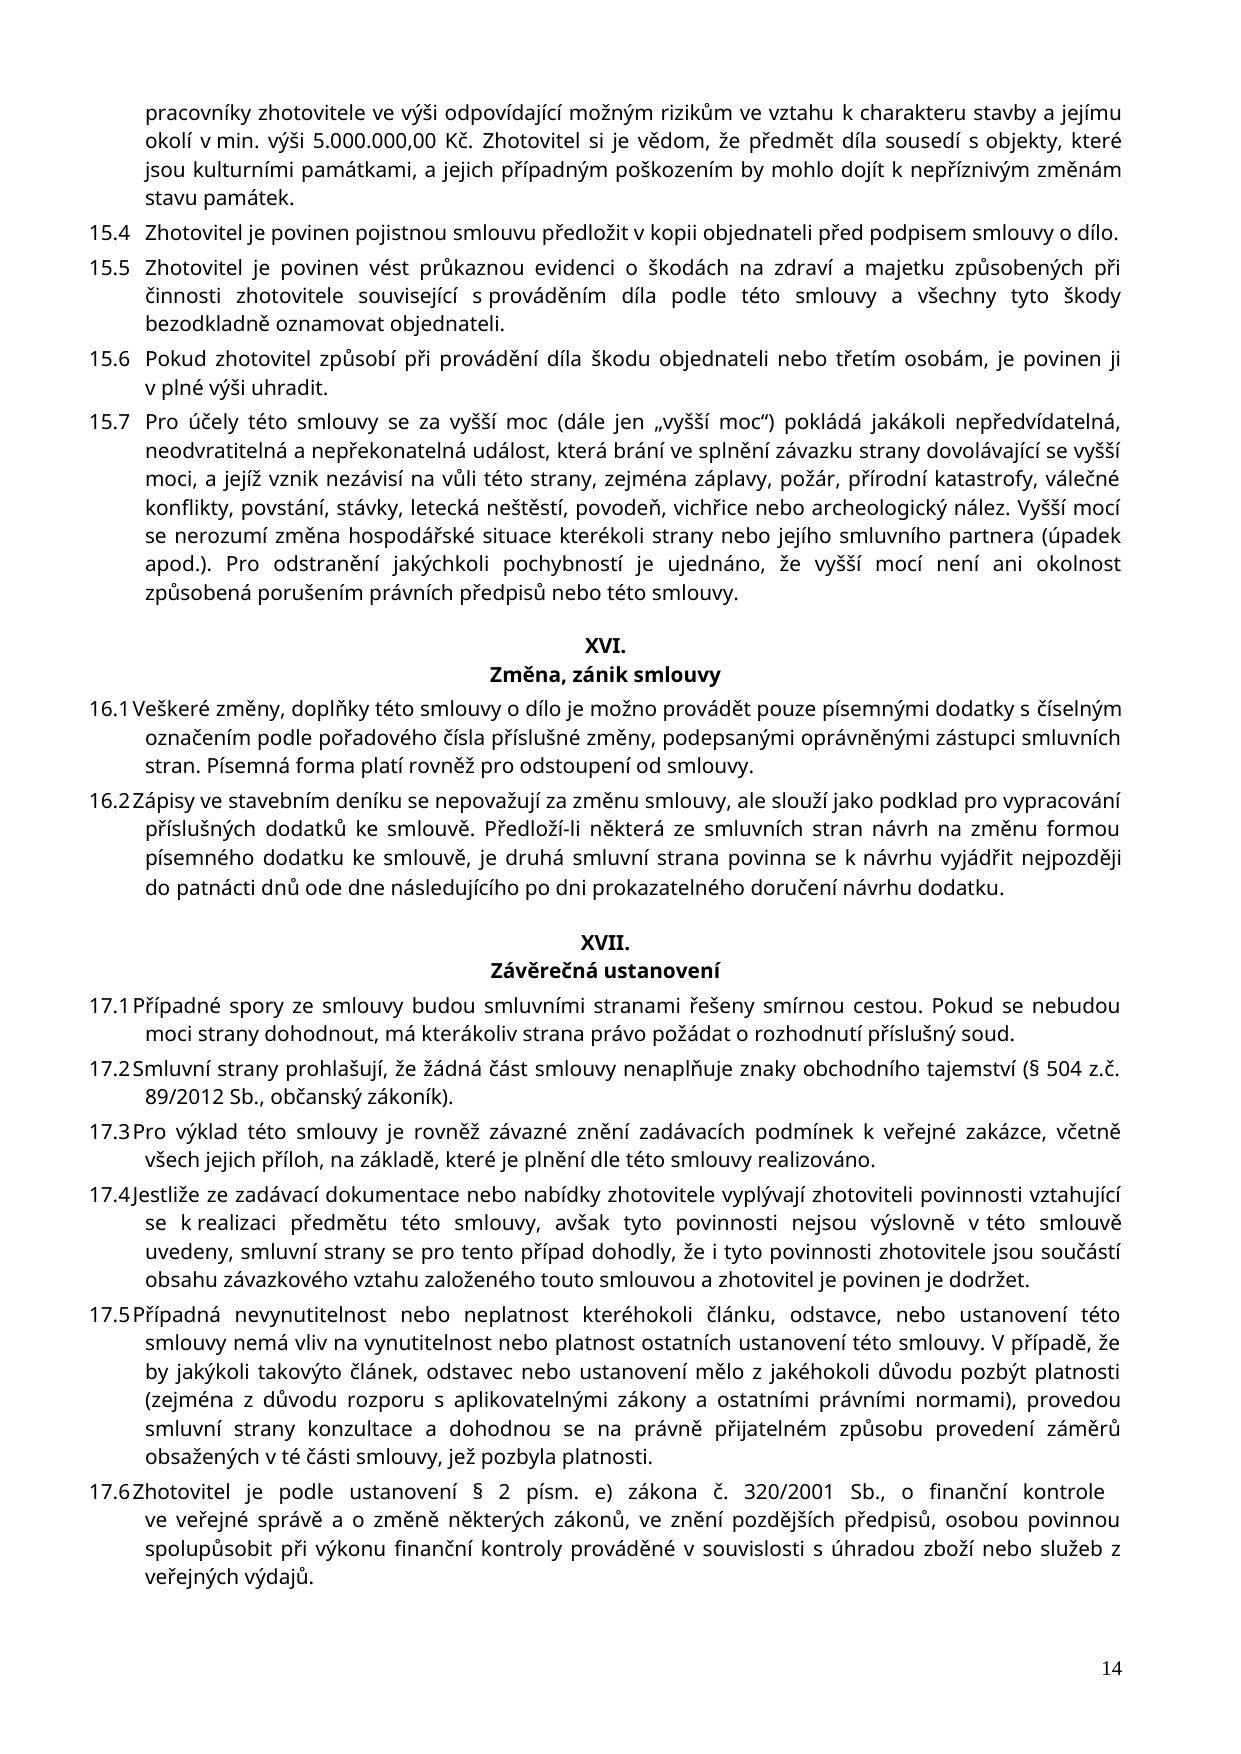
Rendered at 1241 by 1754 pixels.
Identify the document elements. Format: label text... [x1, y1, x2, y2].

list Zápisy ve stavebním deníku se nepovažují za změnu smlouvy, ale slouží jako podklad pro vypracování příslušných dodatků ke smlouvě. Předloží-li některá ze smluvních stran návrh na změnu formou písemného dodatku ke smlouvě, je druhá smluvní strana povinna se k návrhu vyjádřit nejpozději do patnácti dnů ode dne následujícího po dni prokazatelného doručení návrhu dodatku. [89, 786, 1122, 903]
list Jestliže ze zadávací dokumentace nebo nabídky zhotovitele vyplývají zhotoviteli povinnosti vztahující se k realizaci předmětu této smlouvy, avšak tyto povinnosti nejsou výslovně v této smlouvě uvedeny, smluvní strany se pro tento případ dohodly, že i tyto povinnosti zhotovitele jsou součástí obsahu závazkového vztahu založeného touto smlouvou a zhotovitel je povinen je dodržet. [89, 1180, 1122, 1294]
list Smluvní strany prohlašují, že žádná část smlouvy nenaplňuje znaky obchodního tajemství (§ 504 z.č. 89/2012 Sb., občanský zákoník). [89, 1054, 1122, 1111]
list Veškeré změny, doplňky této smlouvy o dílo je možno provádět pouze písemnými dodatky s číselným označením podle pořadového čísla příslušné změny, podepsanými oprávněnými zástupci smluvních stran. Písemná forma platí rovněž pro odstoupení od smlouvy. [89, 694, 1122, 780]
text XVII. [89, 928, 1122, 956]
list Zhotovitel je podle ustanovení § 2 písm. e) zákona č. 320/2001 Sb., o finanční kontrole ve veřejné správě a o změně některých zákonů, ve znění pozdějších předpisů, osobou povinnou spolupůsobit při výkonu finanční kontroly prováděné v souvislosti s úhradou zboží nebo služeb z veřejných výdajů. [89, 1477, 1122, 1591]
text Závěrečná ustanovení [89, 956, 1122, 984]
list Zhotovitel je povinen vést průkaznou evidenci o škodách na zdraví a majetku způsobených při činnosti zhotovitele související s prováděním díla podle této smlouvy a všechny tyto škody bezodkladně oznamovat objednateli. [89, 253, 1122, 338]
list Případná nevynutitelnost nebo neplatnost kteréhokoli článku, odstavce, nebo ustanovení této smlouvy nemá vliv na vynutitelnost nebo platnost ostatních ustanovení této smlouvy. V případě, že by jakýkoli takovýto článek, odstavec nebo ustanovení mělo z jakéhokoli důvodu pozbýt platnosti (zejména z důvodu rozporu s aplikovatelnými zákony a ostatními právními normami), provedou smluvní strany konzultace a dohodnou se na právně přijatelném způsobu provedení záměrů obsažených v té části smlouvy, jež pozbyla platnosti. [89, 1300, 1122, 1471]
list Pokud zhotovitel způsobí při provádění díla škodu objednateli nebo třetím osobám, je povinen ji v plné výši uhradit. [89, 344, 1122, 401]
list Pro účely této smlouvy se za vyšší moc (dále jen „vyšší moc“) pokládá jakákoli nepředvídatelná, neodvratitelná a nepřekonatelná událost, která brání ve splnění závazku strany dovolávající se vyšší moci, a jejíž vznik nezávisí na vůli této strany, zejména záplavy, požár, přírodní katastrofy, válečné konflikty, povstání, stávky, letecká neštěstí, povodeň, vichřice nebo archeologický nález. Vyšší mocí se nerozumí změna hospodářské situace kterékoli strany nebo jejího smluvního partnera (úpadek apod.). Pro odstranění jakýchkoli pochybností je ujednáno, že vyšší mocí není ani okolnost způsobená porušením právních předpisů nebo této smlouvy. [89, 407, 1122, 606]
list Pro výklad této smlouvy je rovněž závazné znění zadávacích podmínek k veřejné zakázce, včetně všech jejich příloh, na základě, které je plnění dle této smlouvy realizováno. [89, 1117, 1122, 1174]
list Případné spory ze smlouvy budou smluvními stranami řešeny smírnou cestou. Pokud se nebudou moci strany dohodnout, má kterákoliv strana právo požádat o rozhodnutí příslušný soud. [89, 991, 1122, 1048]
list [89, 98, 1122, 212]
text Změna, zánik smlouvy [89, 660, 1122, 688]
list Zhotovitel je povinen pojistnou smlouvu předložit v kopii objednateli před podpisem smlouvy o dílo. [89, 218, 1122, 246]
text XVI. [89, 631, 1122, 660]
